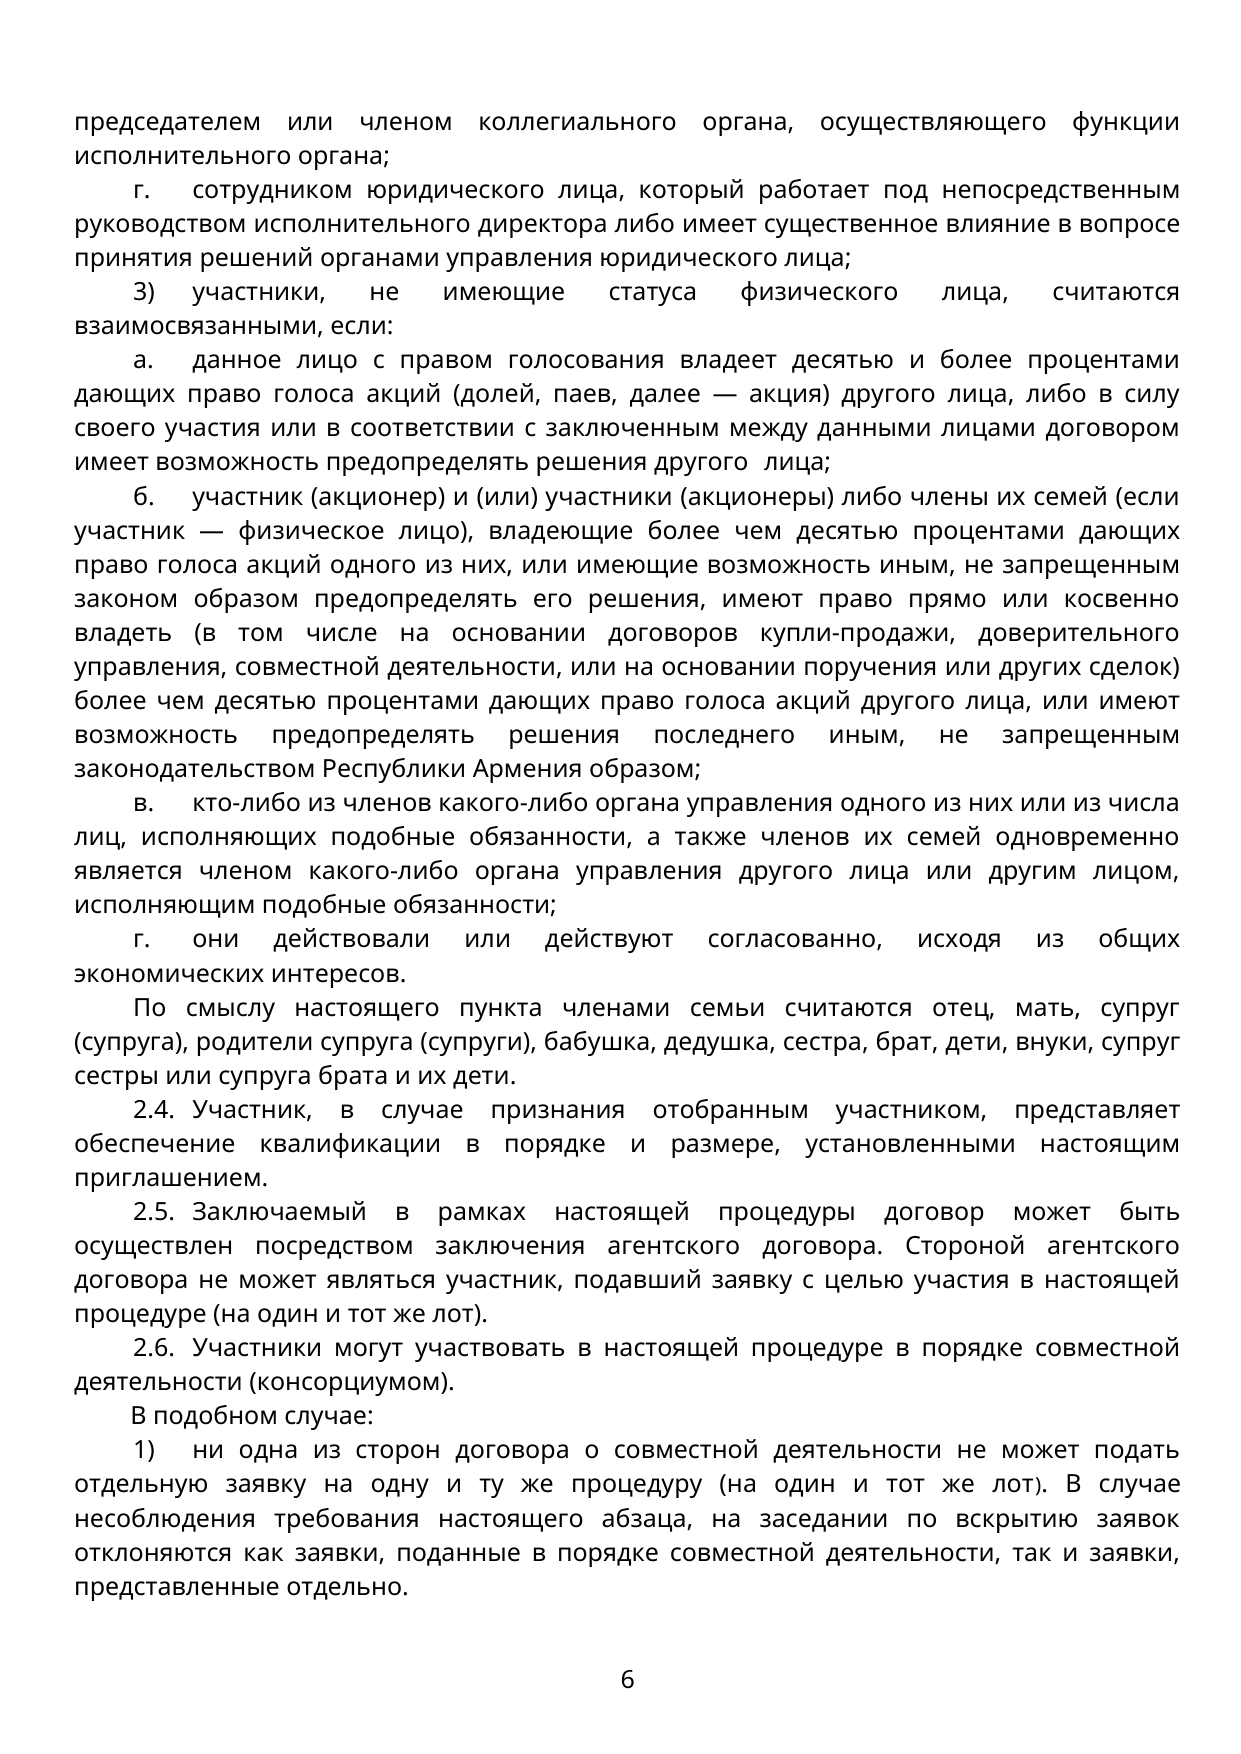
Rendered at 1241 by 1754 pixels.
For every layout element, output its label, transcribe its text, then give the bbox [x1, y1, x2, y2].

text г. сотрудником юридического лица, который работает под непосредственным руководством исполнительного директора либо имеет существенное влияние в вопросе принятия решений органами управления юридического лица; [74, 172, 1181, 274]
text В подобном случае: [74, 1398, 1181, 1432]
text 1) ни одна из сторон договора о совместной деятельности не может подать отдельную заявку на одну и ту же процедуру (на один и тот же лот). В случае несоблюдения требования настоящего абзаца, на заседании по вскрытию заявок отклоняются как заявки, поданные в порядке совместной деятельности, так и заявки, представленные отдельно. [74, 1432, 1181, 1602]
text г. они действовали или действуют согласованно, исходя из общих экономических интересов. [74, 921, 1181, 989]
text 2.5. Заключаемый в рамках настоящей процедуры договор может быть осуществлен посредством заключения агентского договора. Стороной агентского договора не может являться участник, подавший заявку с целью участия в настоящей процедуре (на один и тот же лот). [74, 1194, 1181, 1330]
text 2.4. Участник, в случае признания отобранным участником, представляет обеспечение квалификации в порядке и размере, установленными настоящим приглашением. [74, 1091, 1181, 1194]
text По смыслу настоящего пункта членами семьи считаются отец, мать, супруг (супруга), родители супруга (супруги), бабушка, дедушка, сестра, брат, дети, внуки, супруг сестры или супруга брата и их дети. [74, 989, 1181, 1091]
text б. участник (акционер) и (или) участники (акционеры) либо члены их семей (если участник — физическое лицо), владеющие более чем десятью процентами дающих право голоса акций одного из них, или имеющие возможность иным, не запрещенным законом образом предопределять его решения, имеют право прямо или косвенно владеть (в том числе на основании договоров купли-продажи, доверительного управления, совместной деятельности, или на основании поручения или других сделок) более чем десятью процентами дающих право голоса акций другого лица, или имеют возможность предопределять решения последнего иным, не запрещенным законодательством Республики Армения образом; [74, 478, 1181, 785]
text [74, 103, 1181, 172]
text а. данное лицо с правом голосования владеет десятью и более процентами дающих право голоса акций (долей, паев, далее — акция) другого лица, либо в силу своего участия или в соответствии с заключенным между данными лицами договором имеет возможность предопределять решения другого лица; [74, 342, 1181, 478]
text 3) участники, не имеющие статуса физического лица, считаются взаимосвязанными, если: [74, 274, 1181, 342]
text 2.6. Участники могут участвовать в настоящей процедуре в порядке совместной деятельности (консорциумом). [74, 1330, 1181, 1398]
text в. кто-либо из членов какого-либо органа управления одного из них или из числа лиц, исполняющих подобные обязанности, а также членов их семей одновременно является членом какого-либо органа управления другого лица или другим лицом, исполняющим подобные обязанности; [74, 785, 1181, 921]
